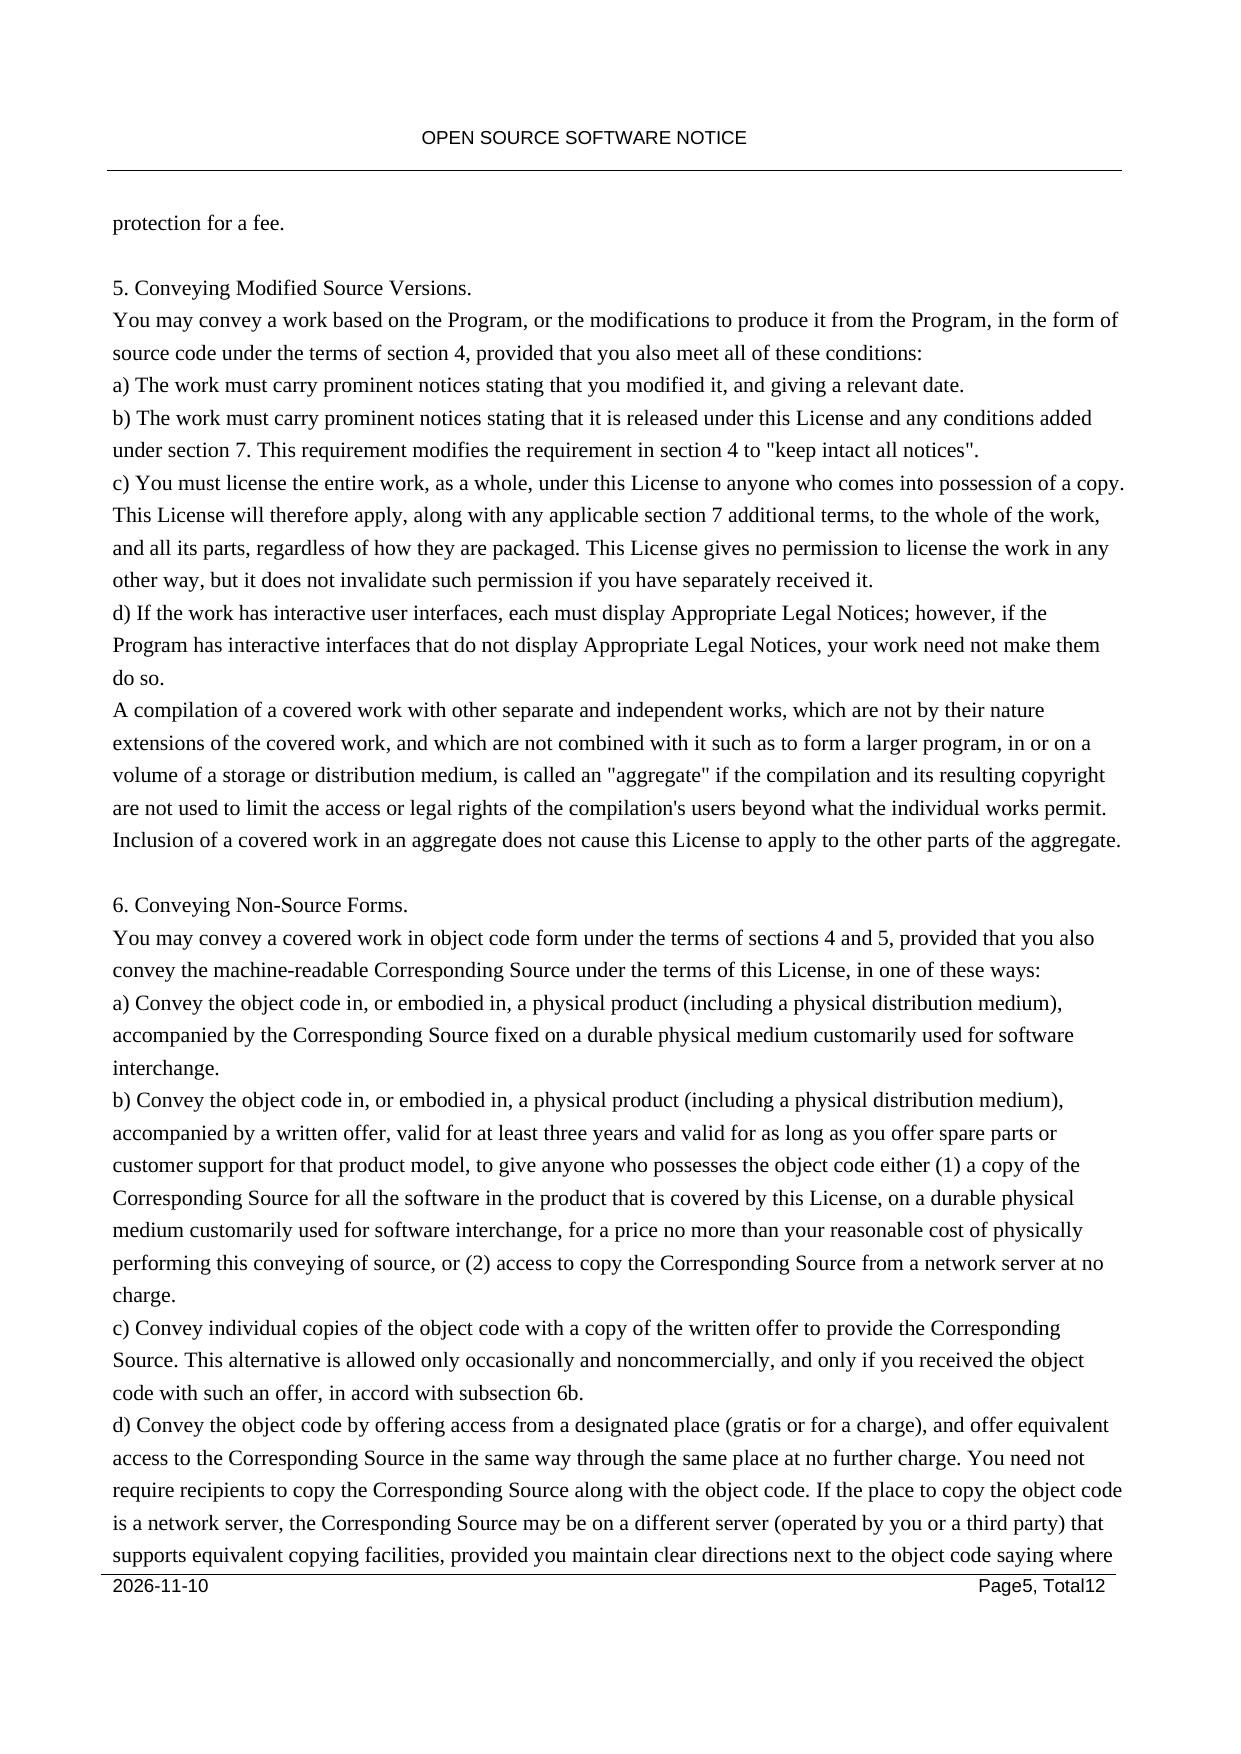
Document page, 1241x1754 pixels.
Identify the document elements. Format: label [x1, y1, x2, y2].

text [112, 206, 1128, 1571]
